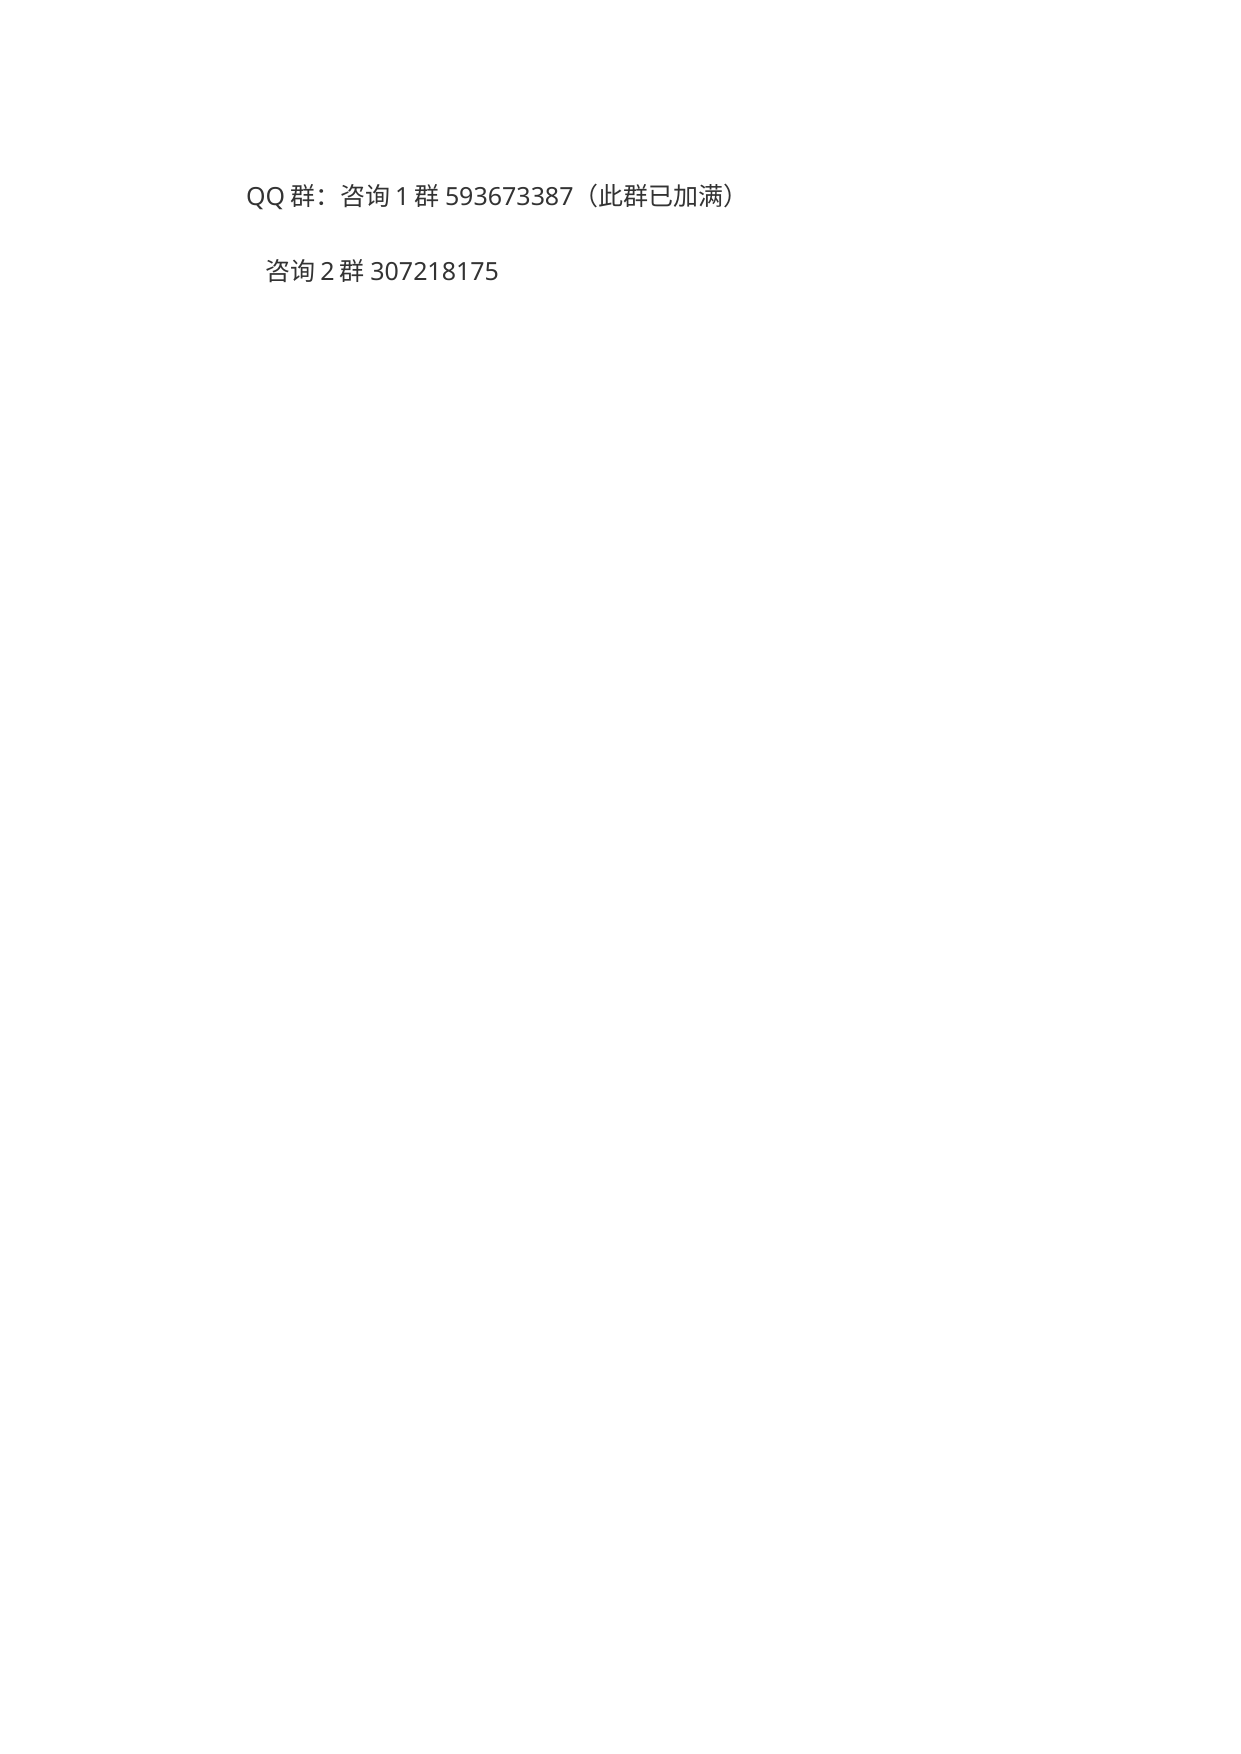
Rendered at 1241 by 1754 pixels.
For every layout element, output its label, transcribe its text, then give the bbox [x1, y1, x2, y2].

text 咨询2群 307218175 [187, 237, 1053, 302]
text QQ群：咨询1群 593673387（此群已加满） [187, 162, 1053, 227]
